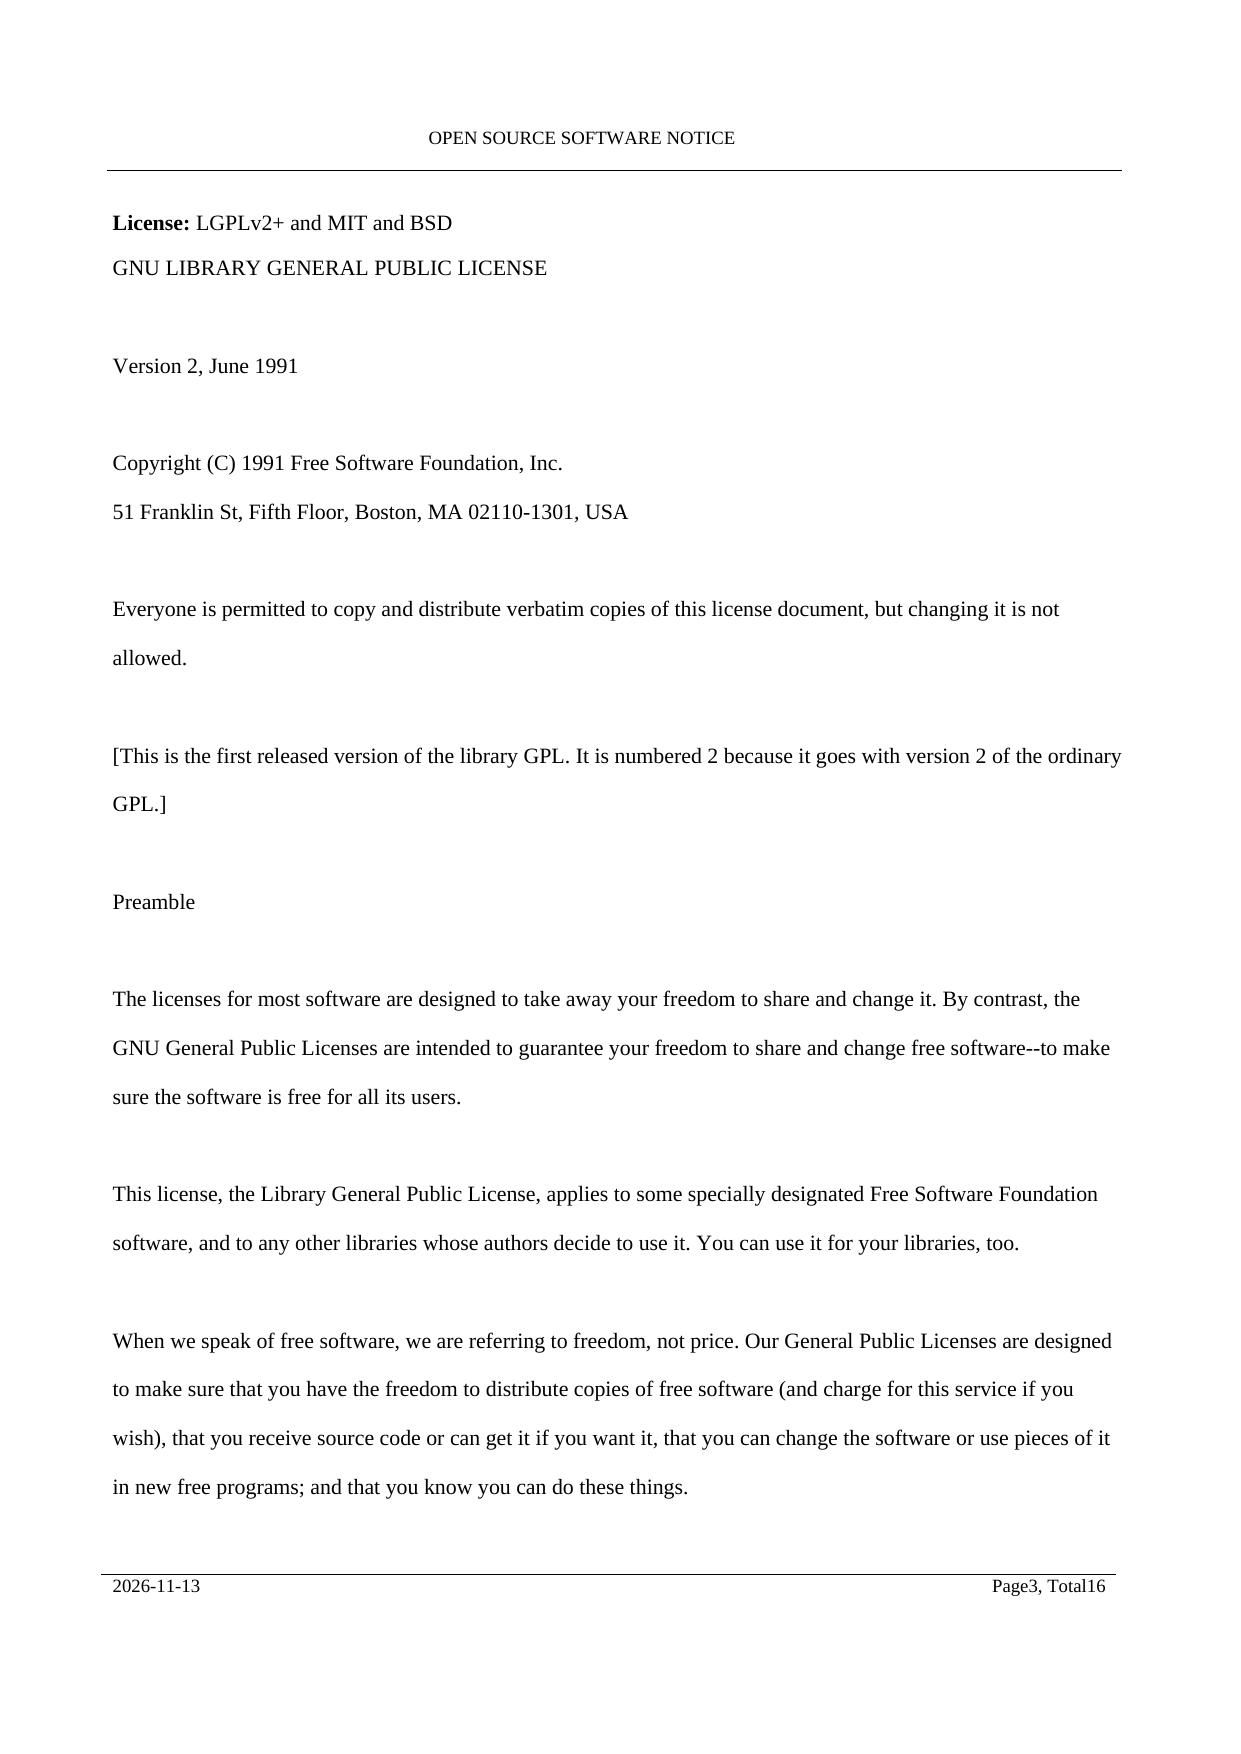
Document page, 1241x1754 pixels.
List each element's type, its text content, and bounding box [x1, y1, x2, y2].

text License: LGPLv2+ and MIT and BSD [112, 206, 1128, 239]
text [112, 251, 1128, 1503]
